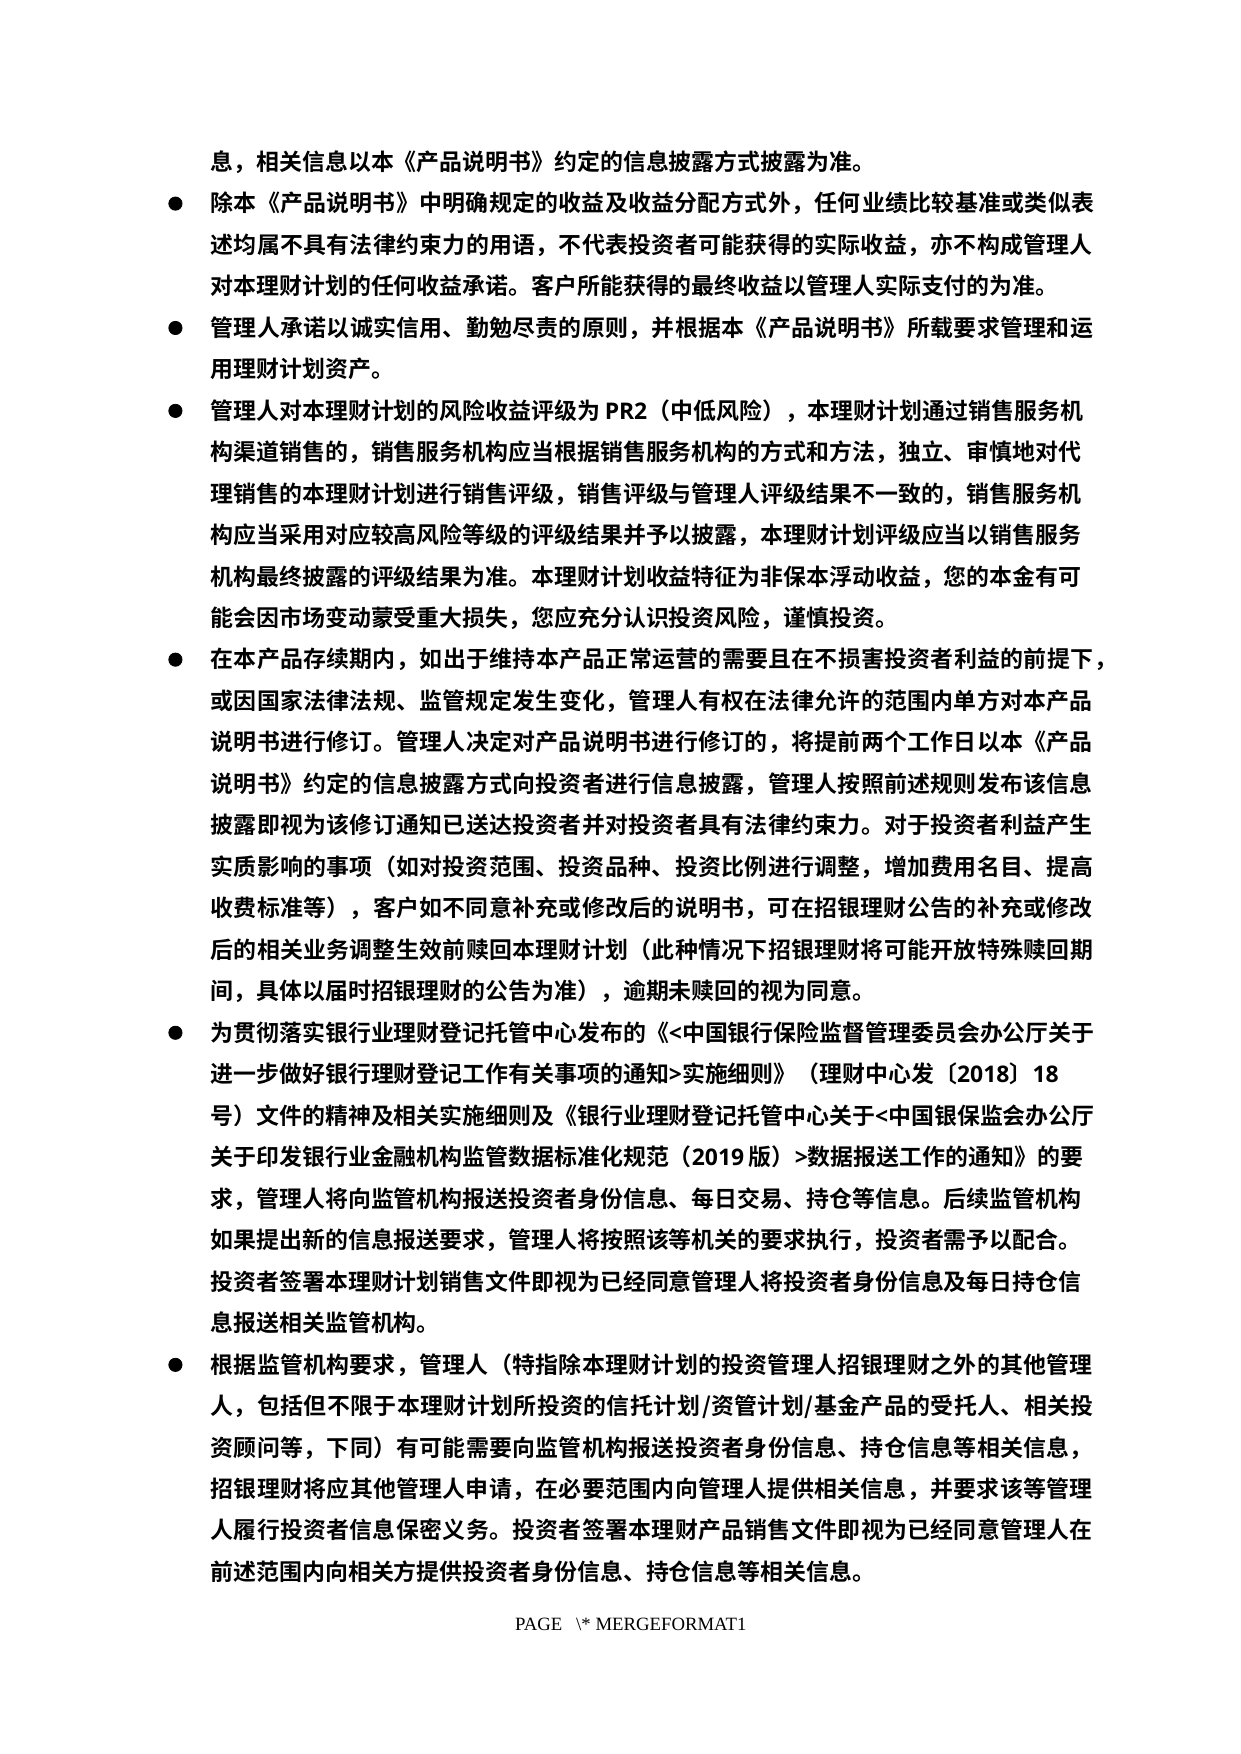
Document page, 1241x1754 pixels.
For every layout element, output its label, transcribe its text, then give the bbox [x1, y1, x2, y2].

list 为贯彻落实银行业理财登记托管中心发布的《<中国银行保险监督管理委员会办公厅关于进一步做好银行理财登记工作有关事项的通知>实施细则》（理财中心发〔2018〕18号）文件的精神及相关实施细则及《银行业理财登记托管中心关于<中国银保监会办公厅关于印发银行业金融机构监管数据标准化规范（2019版）>数据报送工作的通知》的要求，管理人将向监管机构报送投资者身份信息、每日交易、持仓等信息。后续监管机构如果提出新的信息报送要求，管理人将按照该等机关的要求执行，投资者需予以配合。投资者签署本理财计划销售文件即视为已经同意管理人将投资者身份信息及每日持仓信息报送相关监管机构。 [167, 1014, 1094, 1338]
list 根据监管机构要求，管理人（特指除本理财计划的投资管理人招银理财之外的其他管理人，包括但不限于本理财计划所投资的信托计划/资管计划/基金产品的受托人、相关投资顾问等，下同）有可能需要向监管机构报送投资者身份信息、持仓信息等相关信息，招银理财将应其他管理人申请，在必要范围内向管理人提供相关信息，并要求该等管理人履行投资者信息保密义务。投资者签署本理财产品销售文件即视为已经同意管理人在前述范围内向相关方提供投资者身份信息、持仓信息等相关信息。 [167, 1347, 1094, 1587]
list 在本产品存续期内，如出于维持本产品正常运营的需要且在不损害投资者利益的前提下，或因国家法律法规、监管规定发生变化，管理人有权在法律允许的范围内单方对本产品说明书进行修订。管理人决定对产品说明书进行修订的，将提前两个工作日以本《产品说明书》约定的信息披露方式向投资者进行信息披露，管理人按照前述规则发布该信息披露即视为该修订通知已送达投资者并对投资者具有法律约束力。对于投资者利益产生实质影响的事项（如对投资范围、投资品种、投资比例进行调整，增加费用名目、提高收费标准等），客户如不同意补充或修改后的说明书，可在招银理财公告的补充或修改后的相关业务调整生效前赎回本理财计划（此种情况下招银理财将可能开放特殊赎回期间，具体以届时招银理财的公告为准），逾期未赎回的视为同意。 [167, 641, 1094, 1006]
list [167, 144, 1094, 177]
list 管理人承诺以诚实信用、勤勉尽责的原则，并根据本《产品说明书》所载要求管理和运用理财计划资产。 [167, 309, 1094, 384]
list 管理人对本理财计划的风险收益评级为PR2（中低风险），本理财计划通过销售服务机构渠道销售的，销售服务机构应当根据销售服务机构的方式和方法，独立、审慎地对代理销售的本理财计划进行销售评级，销售评级与管理人评级结果不一致的，销售服务机构应当采用对应较高风险等级的评级结果并予以披露，本理财计划评级应当以销售服务机构最终披露的评级结果为准。本理财计划收益特征为非保本浮动收益，您的本金有可能会因市场变动蒙受重大损失，您应充分认识投资风险，谨慎投资。 [167, 392, 1094, 633]
list 除本《产品说明书》中明确规定的收益及收益分配方式外，任何业绩比较基准或类似表述均属不具有法律约束力的用语，不代表投资者可能获得的实际收益，亦不构成管理人对本理财计划的任何收益承诺。客户所能获得的最终收益以管理人实际支付的为准。 [167, 185, 1094, 301]
